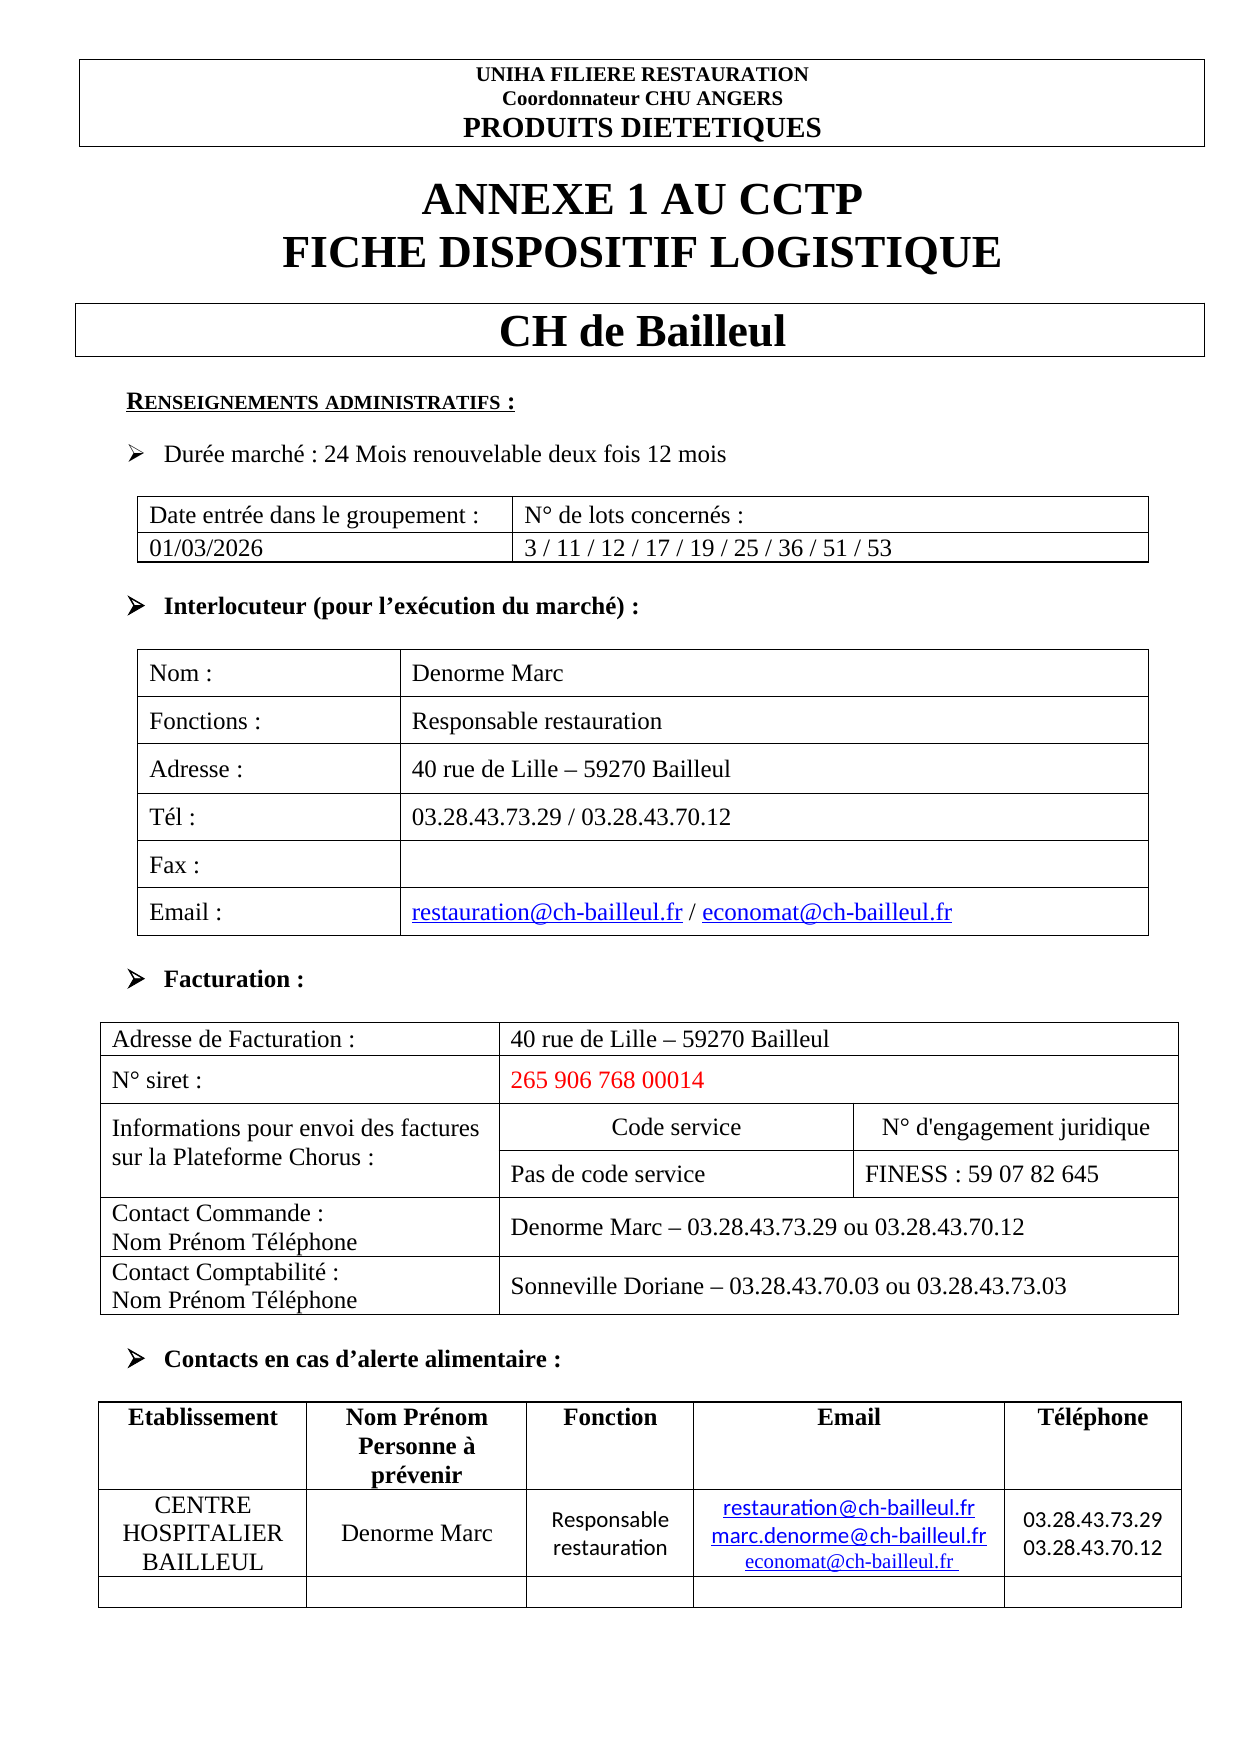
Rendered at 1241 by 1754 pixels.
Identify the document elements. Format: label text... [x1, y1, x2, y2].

table_cell FINESS : 59 07 82 645 [854, 1151, 1178, 1197]
table_header Téléphone [1005, 1403, 1181, 1489]
table_cell Informations pour envoi des factures sur la Plateforme Chorus : [101, 1104, 499, 1197]
table_header Nom : [138, 650, 400, 696]
table_header Adresse de Facturation : [101, 1023, 499, 1055]
table_cell N° d'engagement juridique [854, 1104, 1178, 1150]
table_cell 03.28.43.73.29 03.28.43.70.12 [1005, 1490, 1181, 1576]
list Durée marché : 24 Mois renouvelable deux fois 12 mois [126, 439, 1196, 467]
table_cell [99, 1577, 306, 1607]
table_cell Email : [138, 888, 400, 934]
table_cell Responsable restauration [401, 697, 1148, 743]
table_header Denorme Marc [401, 650, 1148, 696]
table_cell Adresse : [138, 744, 400, 793]
table_cell [1005, 1577, 1181, 1607]
table_cell Contact Commande : Nom Prénom Téléphone [101, 1198, 499, 1256]
table_cell restauration@ch-bailleul.fr / economat@ch-bailleul.fr [401, 888, 1148, 934]
table_cell Denorme Marc [307, 1490, 526, 1576]
table_cell Fax : [138, 841, 400, 887]
table_cell Fonctions : [138, 697, 400, 743]
table_cell [401, 841, 1148, 887]
table_header Nom Prénom Personne à prévenir [307, 1403, 526, 1489]
table_cell Contact Comptabilité : Nom Prénom Téléphone [101, 1257, 499, 1314]
text ANNEXE 1 AU CCTP [89, 172, 1196, 225]
text UNIHA FILIERE RESTAURATION [80, 60, 1204, 86]
table_cell 40 rue de Lille – 59270 Bailleul [401, 744, 1148, 793]
table_cell restauration@ch-bailleul.fr marc.denorme@ch-bailleul.fr economat@ch-bailleul.fr [694, 1490, 1004, 1576]
text Coordonnateur CHU ANGERS [89, 86, 1196, 107]
text Renseignements administratifs : [32, 386, 1196, 415]
table_cell Tél : [138, 794, 400, 840]
table_cell 265 906 768 00014 [500, 1056, 1178, 1102]
table_cell Denorme Marc – 03.28.43.73.29 ou 03.28.43.70.12 [500, 1198, 1178, 1256]
table_cell N° siret : [101, 1056, 499, 1102]
table_cell [307, 1577, 526, 1607]
text CH de Bailleul [76, 304, 1204, 356]
table_header Email [694, 1403, 1004, 1489]
table_cell [694, 1577, 1004, 1607]
table_cell 3 / 11 / 12 / 17 / 19 / 25 / 36 / 51 / 53 [513, 533, 1148, 561]
list Contacts en cas d’alerte alimentaire : [126, 1344, 1196, 1373]
table_header Fonction [527, 1403, 693, 1489]
table_cell [527, 1577, 693, 1607]
table_cell 03.28.43.73.29 / 03.28.43.70.12 [401, 794, 1148, 840]
text FICHE DISPOSITIF LOGISTIQUE [89, 225, 1196, 277]
table_cell Code service [500, 1104, 853, 1150]
table_cell 01/03/2026 [138, 533, 512, 561]
table_cell Sonneville Doriane – 03.28.43.70.03 ou 03.28.43.73.03 [500, 1257, 1178, 1314]
text PRODUITS DIETETIQUES [80, 107, 1204, 146]
table_cell CENTRE HOSPITALIER BAILLEUL [99, 1490, 306, 1576]
table_header Date entrée dans le groupement : [138, 497, 512, 532]
table_header Etablissement [99, 1403, 306, 1489]
list Interlocuteur (pour l’exécution du marché) : [126, 591, 1196, 620]
list Facturation : [126, 964, 1196, 993]
table_header 40 rue de Lille – 59270 Bailleul [500, 1023, 1178, 1055]
table_header N° de lots concernés : [513, 497, 1148, 532]
table_cell Responsable restauration [527, 1490, 693, 1576]
table_cell Pas de code service [500, 1151, 853, 1197]
